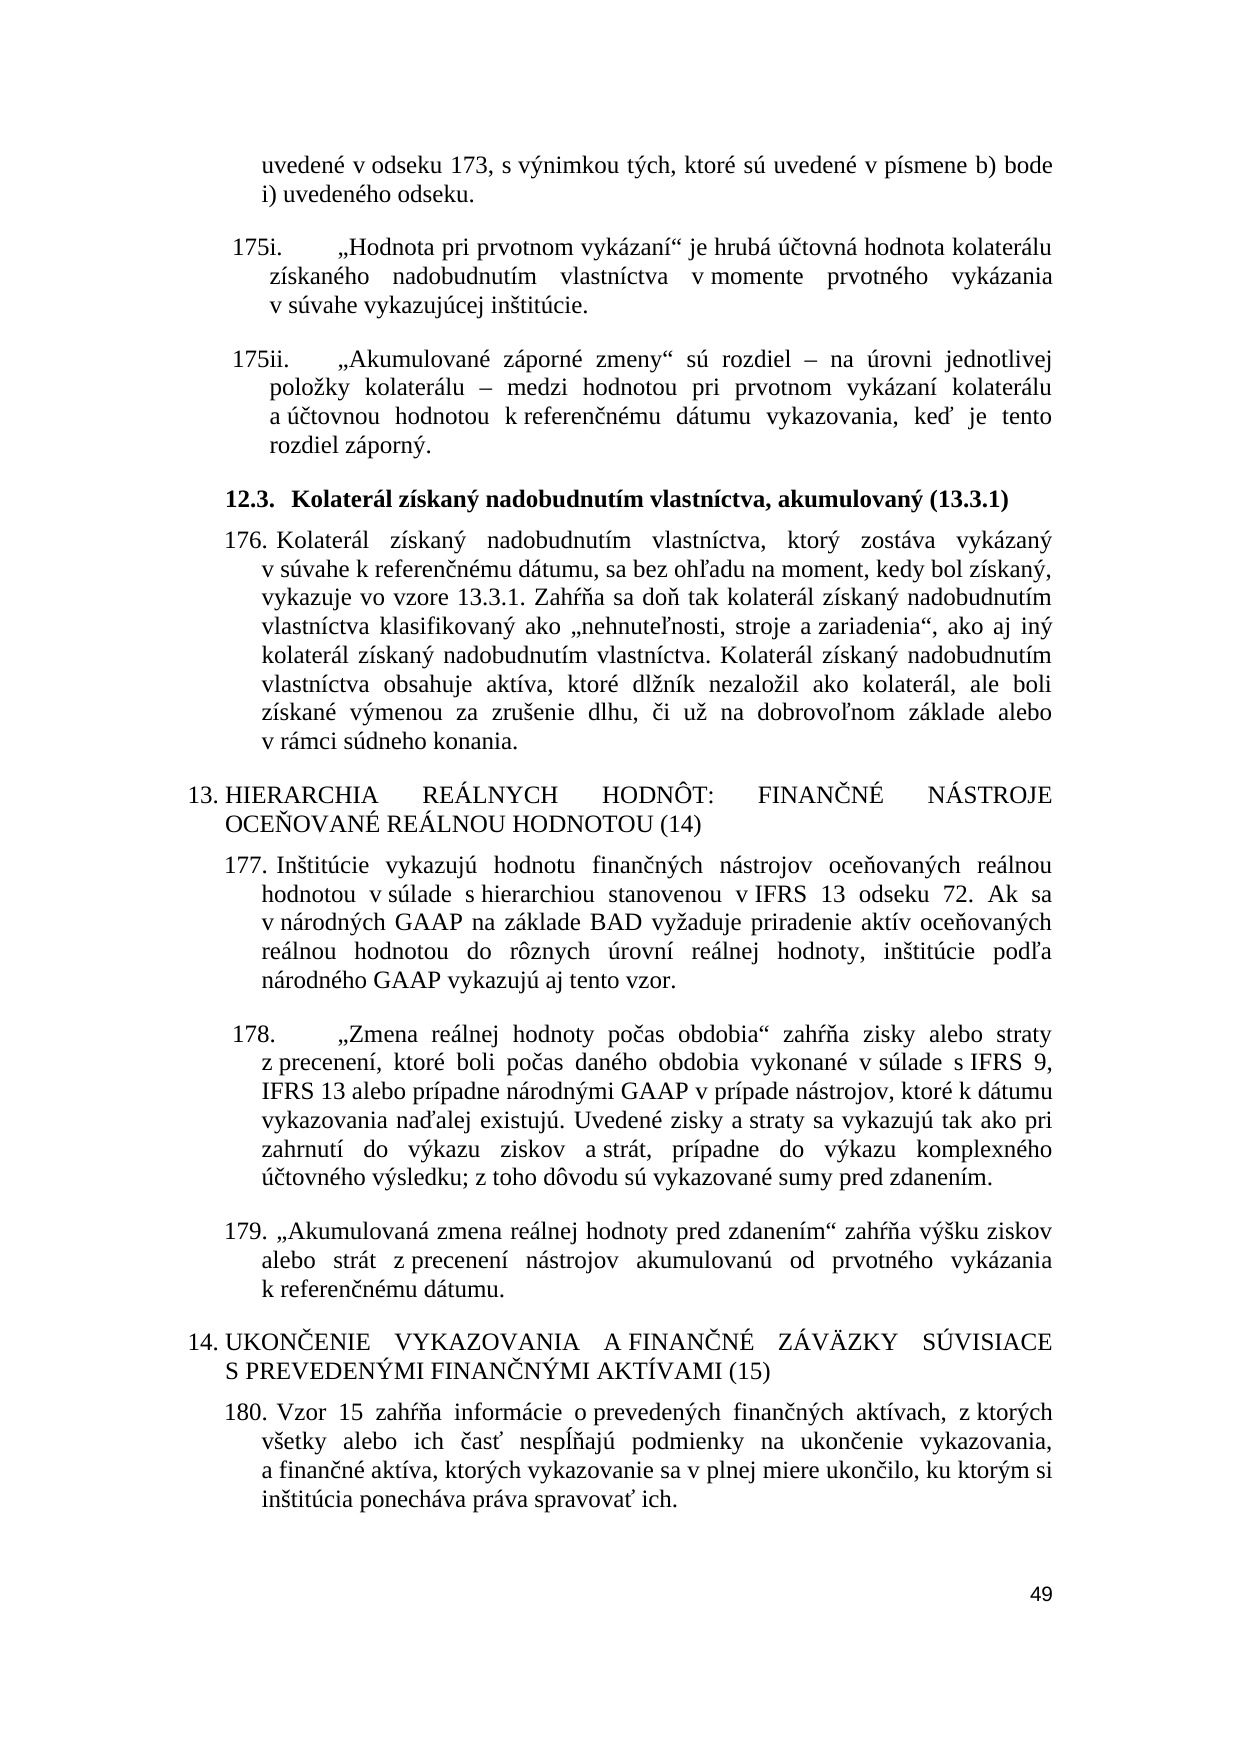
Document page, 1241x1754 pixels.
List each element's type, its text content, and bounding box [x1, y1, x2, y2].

list 178. „Zmena reálnej hodnoty počas obdobia“ zahŕňa zisky alebo straty z precenení, ktoré boli počas daného obdobia vykonané v súlade s IFRS 9, IFRS 13 alebo prípadne národnými GAAP v prípade nástrojov, ktoré k dátumu vykazovania naďalej existujú. Uvedené zisky a straty sa vykazujú tak ako pri zahrnutí do výkazu ziskov a strát, prípadne do výkazu komplexného účtovného výsledku; z toho dôvodu sú vykazované sumy pred zdanením. [232, 1019, 1053, 1191]
list 179. „Akumulovaná zmena reálnej hodnoty pred zdanením“ zahŕňa výšku ziskov alebo strát z precenení nástrojov akumulovanú od prvotného vykázania k referenčnému dátumu. [224, 1216, 1053, 1302]
list 175ii. „Akumulované záporné zmeny“ sú rozdiel – na úrovni jednotlivej položky kolaterálu – medzi hodnotou pri prvotnom vykázaní kolaterálu a účtovnou hodnotou k referenčnému dátumu vykazovania, keď je tento rozdiel záporný. [232, 344, 1053, 459]
list 177. Inštitúcie vykazujú hodnotu finančných nástrojov oceňovaných reálnou hodnotou v súlade s hierarchiou stanovenou v IFRS 13 odseku 72. Ak sa v národných GAAP na základe BAD vyžaduje priradenie aktív oceňovaných reálnou hodnotou do rôznych úrovní reálnej hodnoty, inštitúcie podľa národného GAAP vykazujú aj tento vzor. [224, 850, 1053, 994]
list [224, 150, 1053, 207]
list 176. Kolaterál získaný nadobudnutím vlastníctva, ktorý zostáva vykázaný v súvahe k referenčnému dátumu, sa bez ohľadu na moment, kedy bol získaný, vykazuje vo vzore 13.3.1. Zahŕňa sa doň tak kolaterál získaný nadobudnutím vlastníctva klasifikovaný ako „nehnuteľnosti, stroje a zariadenia“, ako aj iný kolaterál získaný nadobudnutím vlastníctva. Kolaterál získaný nadobudnutím vlastníctva obsahuje aktíva, ktoré dlžník nezaložil ako kolaterál, ale boli získané výmenou za zrušenie dlhu, či už na dobrovoľnom základe alebo v rámci súdneho konania. [224, 525, 1053, 755]
list 175i. „Hodnota pri prvotnom vykázaní“ je hrubá účtovná hodnota kolaterálu získaného nadobudnutím vlastníctva v momente prvotného vykázania v súvahe vykazujúcej inštitúcie. [232, 232, 1053, 319]
list 180. Vzor 15 zahŕňa informácie o prevedených finančných aktívach, z ktorých všetky alebo ich časť nespĺňajú podmienky na ukončenie vykazovania, a finančné aktíva, ktorých vykazovanie sa v plnej miere ukončilo, ku ktorým si inštitúcia ponecháva práva spravovať ich. [224, 1397, 1053, 1512]
subtitle 13. Hierarchia reálnych hodnôt: Finančné nástroje oceňované reálnou hodnotou (14) [187, 780, 1053, 837]
subtitle 12.3. Kolaterál získaný nadobudnutím vlastníctva, akumulovaný (13.3.1) [225, 484, 1053, 512]
subtitle 14. Ukončenie vykazovania a finančné záväzky súvisiace s prevedenými finančnými aktívami (15) [187, 1327, 1053, 1385]
